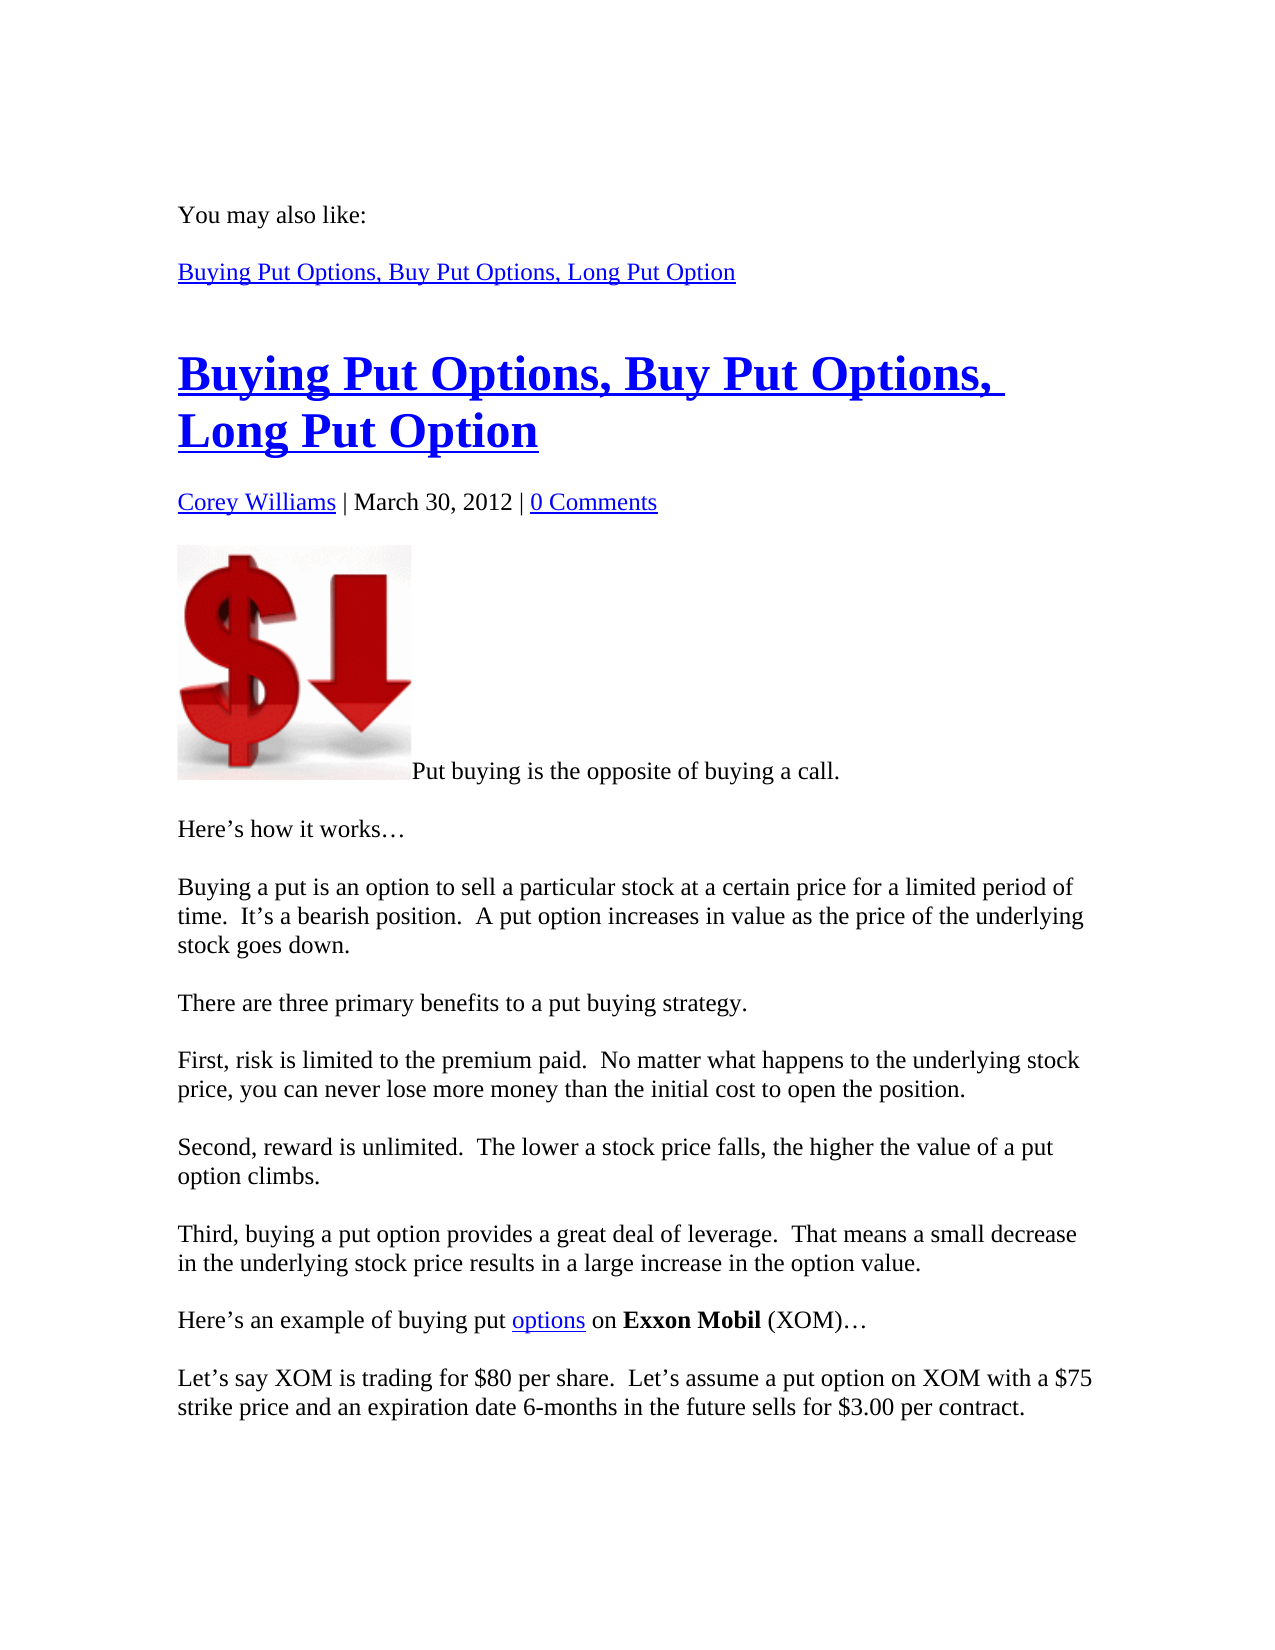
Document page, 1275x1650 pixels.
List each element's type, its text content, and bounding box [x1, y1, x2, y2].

text Here’s how it works… [177, 814, 1098, 843]
text Corey Williams | March 30, 2012 | 0 Comments [177, 487, 1098, 516]
text Let’s say XOM is trading for $80 per share. Let’s assume a put option on XOM with a $75 strike price and an expiration date 6-months in the future sells for $3.00 per contract. [177, 1363, 1098, 1421]
picture [177, 545, 412, 780]
text Buying a put is an option to sell a particular stock at a certain price for a limited period of time. It’s a bearish position. A put option increases in value as the price of the underlying stock goes down. [177, 872, 1098, 958]
text There are three primary benefits to a put buying strategy. [177, 988, 1098, 1016]
text Here’s an example of buying put options on Exxon Mobil (XOM)… [177, 1306, 1098, 1334]
text First, risk is limited to the premium paid. No matter what happens to the underlying stock price, you can never lose more money than the initial cost to open the position. [177, 1046, 1098, 1103]
text Buying Put Options, Buy Put Options, Long Put Option [177, 343, 1098, 458]
text You may also like: [177, 201, 1098, 229]
text Third, buying a put option provides a great deal of leverage. That means a small decrease in the underlying stock price results in a large increase in the option value. [177, 1219, 1098, 1276]
text Second, reward is unlimited. The lower a stock price falls, the higher the value of a put option climbs. [177, 1132, 1098, 1190]
text Put buying is the opposite of buying a call. [177, 545, 1098, 785]
text Buying Put Options, Buy Put Options, Long Put Option [177, 257, 1098, 286]
